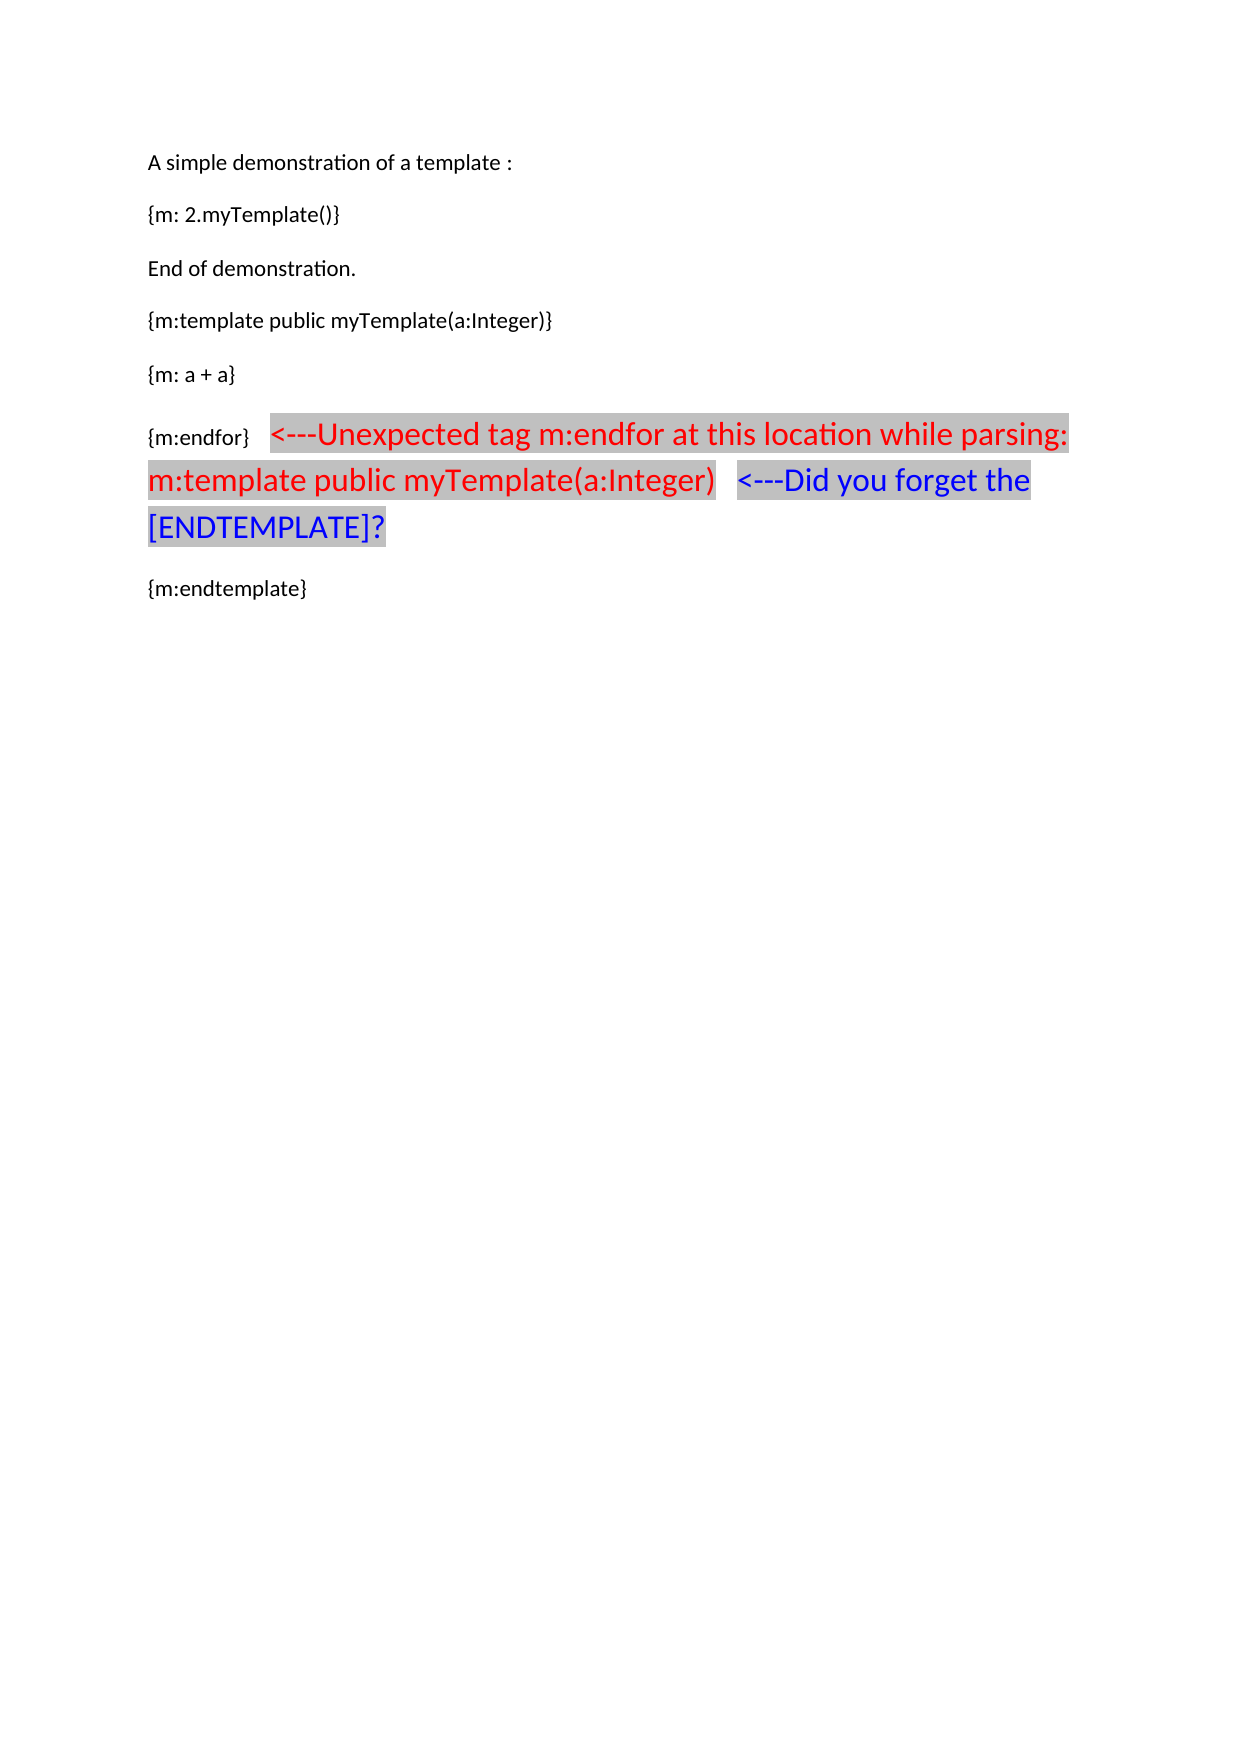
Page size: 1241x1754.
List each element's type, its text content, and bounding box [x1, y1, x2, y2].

text {m:endfor} <---Unexpected tag m:endfor at this location while parsing: m:template public myTemplate(a:Integer) <---Did you forget the [ENDTEMPLATE]? [148, 413, 1093, 547]
text {m:template public myTemplate(a:Integer)} [148, 307, 1093, 335]
text {m: a + a} [148, 360, 1093, 388]
text {m: 2.myTemplate()} [148, 201, 1093, 229]
text End of demonstration. [148, 254, 1093, 282]
text A simple demonstration of a template : [148, 148, 1093, 176]
text {m:endtemplate} [148, 574, 1093, 602]
